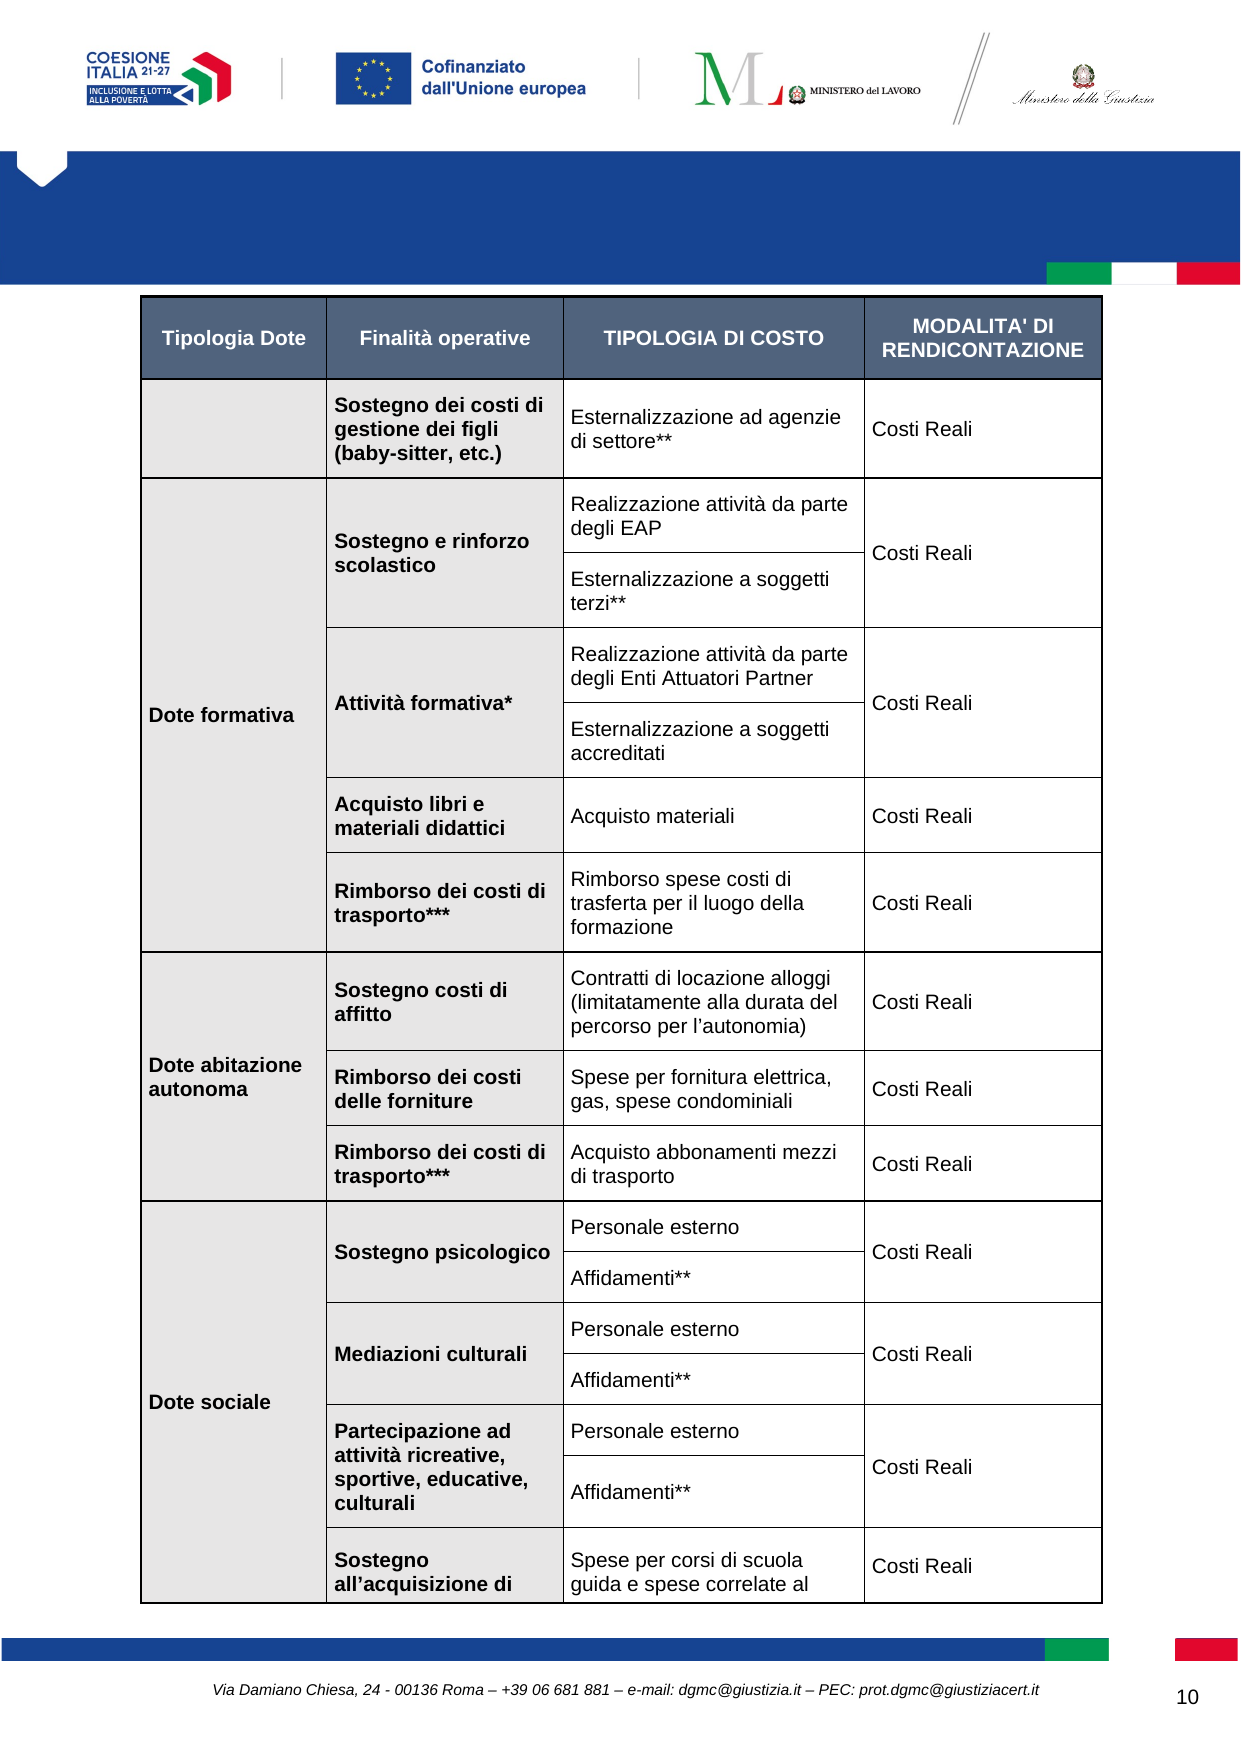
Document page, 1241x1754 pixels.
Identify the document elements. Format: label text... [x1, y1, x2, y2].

table_cell Esternalizzazione ad agenzie di settore** [564, 380, 864, 477]
table_cell Costi Reali [865, 853, 1101, 951]
table_cell Costi Reali [865, 1051, 1101, 1125]
table_cell Rimborso spese costi di trasferta per il luogo della formazione [564, 853, 864, 951]
table_cell Acquisto abbonamenti mezzi di trasporto [564, 1126, 864, 1200]
table_cell Personale esterno [564, 1405, 864, 1455]
table_cell Acquisto materiali [564, 778, 864, 852]
table_cell Acquisto libri e materiali didattici [327, 778, 563, 852]
table_cell Sostegno e rinforzo scolastico [327, 479, 563, 627]
table_cell Rimborso dei costi di trasporto*** [327, 1126, 563, 1200]
table_cell Affidamenti** [564, 1252, 864, 1302]
table_cell Sostegno all’acquisizione di licenze di guida [327, 1528, 563, 1602]
table_cell Costi Reali [865, 1405, 1101, 1527]
table_cell Contratti di locazione alloggi (limitatamente alla durata del percorso per l’autonomia) [564, 953, 864, 1050]
table_header Tipologia Dote [142, 298, 326, 378]
table_cell Dote sociale [142, 1202, 326, 1602]
table_cell Rimborso dei costi di trasporto*** [327, 853, 563, 951]
table_header MODALITA' DI RENDICONTAZIONE [865, 298, 1101, 378]
table_cell Personale esterno [564, 1202, 864, 1251]
table_cell Costi Reali [865, 1202, 1101, 1302]
table_header Finalità operative [327, 298, 563, 378]
table_cell Costi Reali [865, 1528, 1101, 1602]
picture [0, 1638, 1236, 1660]
table_cell Esternalizzazione a soggetti terzi** [564, 553, 864, 627]
table_cell Costi Reali [865, 953, 1101, 1050]
table_cell Personale esterno [564, 1303, 864, 1353]
table_cell Mediazioni culturali [327, 1303, 563, 1404]
table_cell Spese per corsi di scuola guida e spese correlate al sostenimento dell'esame e all'acquisizione delle licenze di guida [564, 1528, 864, 1602]
table_cell Attività formativa* [327, 628, 563, 777]
table_cell Spese per fornitura elettrica, gas, spese condominiali [564, 1051, 864, 1125]
table_cell Costi Reali [865, 380, 1101, 477]
table_cell Sostegno costi di affitto [327, 953, 563, 1050]
table_cell Affidamenti** [564, 1456, 864, 1527]
table_cell Affidamenti** [564, 1354, 864, 1404]
table_cell Costi Reali [865, 1303, 1101, 1404]
table_cell Sostegno psicologico [327, 1202, 563, 1302]
table_cell Sostegno dei costi di gestione dei figli (baby-sitter, etc.) [327, 380, 563, 477]
table_cell Partecipazione ad attività ricreative, sportive, educative, culturali [327, 1405, 563, 1527]
table_cell Realizzazione attività da parte degli Enti Attuatori Partner [564, 628, 864, 702]
table_cell Costi Reali [865, 778, 1101, 852]
table_cell Costi Reali [865, 628, 1101, 777]
table_cell Dote formativa [142, 479, 326, 951]
table_cell Costi Reali [865, 479, 1101, 627]
table_cell Rimborso dei costi delle forniture [327, 1051, 563, 1125]
picture [0, 5, 1241, 285]
table_cell Costi Reali [865, 1126, 1101, 1200]
table_cell Realizzazione attività da parte degli EAP [564, 479, 864, 552]
table_cell Dote abitazione autonoma [142, 953, 326, 1200]
table_cell Esternalizzazione a soggetti accreditati [564, 703, 864, 777]
table_header TIPOLOGIA DI COSTO [564, 298, 864, 378]
